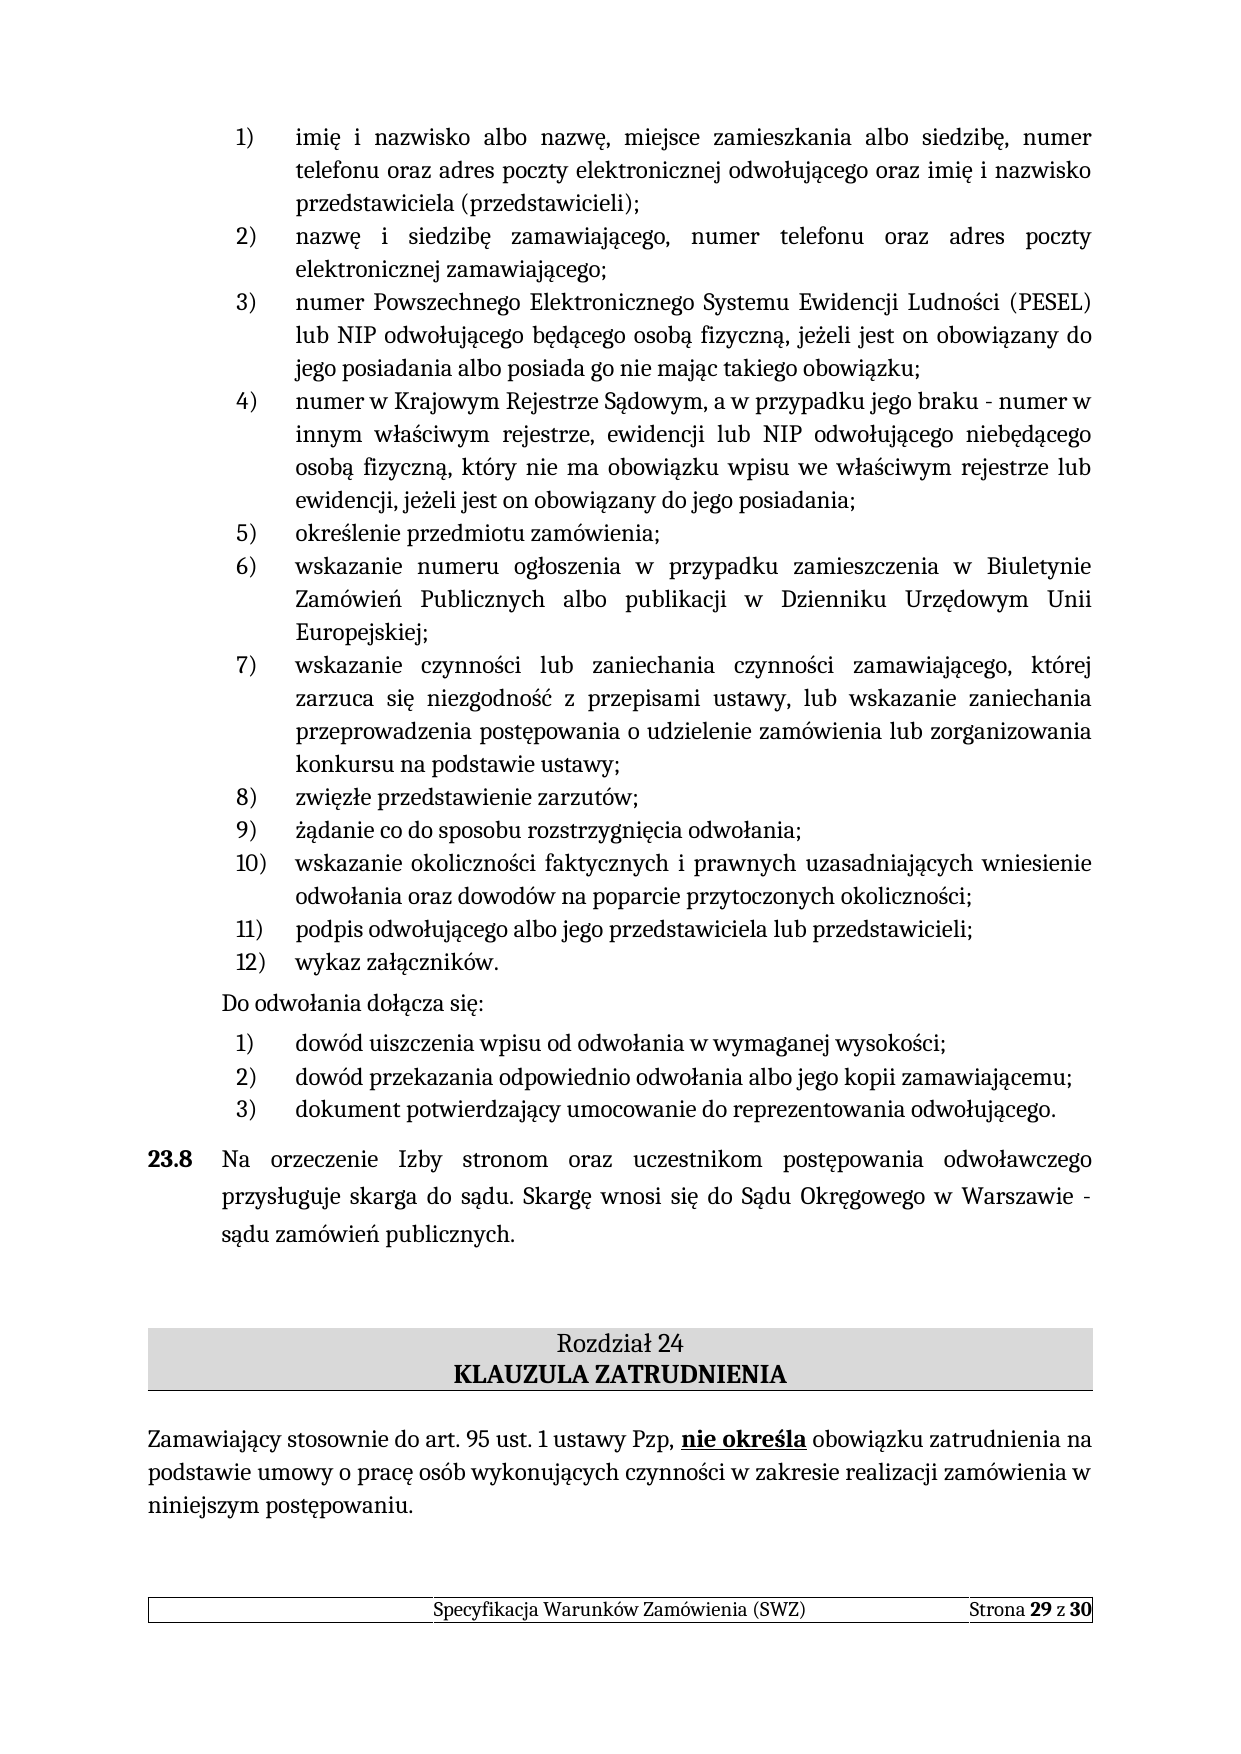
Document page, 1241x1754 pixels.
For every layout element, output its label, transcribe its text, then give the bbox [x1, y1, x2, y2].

list 8) zwięzłe przedstawienie zarzutów; [236, 783, 1093, 812]
list 10) wskazanie okoliczności faktycznych i prawnych uzasadniających wniesienie odwołania oraz dowodów na poparcie przytoczonych okoliczności; [236, 849, 1093, 911]
list Na orzeczenie Izby stronom oraz uczestnikom postępowania odwoławczego przysługuje skarga do sądu. Skargę wnosi się do Sądu Okręgowego w Warszawie - sądu zamówień publicznych. [148, 1136, 1093, 1248]
list 1) imię i nazwisko albo nazwę, miejsce zamieszkania albo siedzibę, numer telefonu oraz adres poczty elektronicznej odwołującego oraz imię i nazwisko przedstawiciela (przedstawicieli); [236, 123, 1093, 218]
list 2) dowód przekazania odpowiednio odwołania albo jego kopii zamawiającemu; [236, 1062, 1093, 1091]
list 4) numer w Krajowym Rejestrze Sądowym, a w przypadku jego braku - numer w innym właściwym rejestrze, ewidencji lub NIP odwołującego niebędącego osobą fizyczną, który nie ma obowiązku wpisu we właściwym rejestrze lub ewidencji, jeżeli jest on obowiązany do jego posiadania; [236, 387, 1093, 515]
text Do odwołania dołącza się: [148, 989, 1093, 1018]
list 11) podpis odwołującego albo jego przedstawiciela lub przedstawicieli; [236, 915, 1093, 944]
list 6) wskazanie numeru ogłoszenia w przypadku zamieszczenia w Biuletynie Zamówień Publicznych albo publikacji w Dzienniku Urzędowym Unii Europejskiej; [236, 552, 1093, 647]
list 3) numer Powszechnego Elektronicznego Systemu Ewidencji Ludności (PESEL) lub NIP odwołującego będącego osobą fizyczną, jeżeli jest on obowiązany do jego posiadania albo posiada go nie mając takiego obowiązku; [236, 288, 1093, 383]
list 9) żądanie co do sposobu rozstrzygnięcia odwołania; [236, 816, 1093, 845]
list 1) dowód uiszczenia wpisu od odwołania w wymaganej wysokości; [236, 1029, 1093, 1058]
list 7) wskazanie czynności lub zaniechania czynności zamawiającego, której zarzuca się niezgodność z przepisami ustawy, lub wskazanie zaniechania przeprowadzenia postępowania o udzielenie zamówienia lub zorganizowania konkursu na podstawie ustawy; [236, 651, 1093, 779]
table_header Rozdział 24 KLAUZULA ZATRUDNIENIA [148, 1328, 1093, 1390]
list 12) wykaz załączników. [236, 948, 1093, 977]
list 3) dokument potwierdzający umocowanie do reprezentowania odwołującego. [236, 1095, 1093, 1124]
list 5) określenie przedmiotu zamówienia; [236, 519, 1093, 548]
list Zamawiający stosownie do art. 95 ust. 1 ustawy Pzp, nie określa obowiązku zatrudnienia na podstawie umowy o pracę osób wykonujących czynności w zakresie realizacji zamówienia w niniejszym postępowaniu. [148, 1424, 1093, 1519]
list 2) nazwę i siedzibę zamawiającego, numer telefonu oraz adres poczty elektronicznej zamawiającego; [236, 222, 1093, 284]
